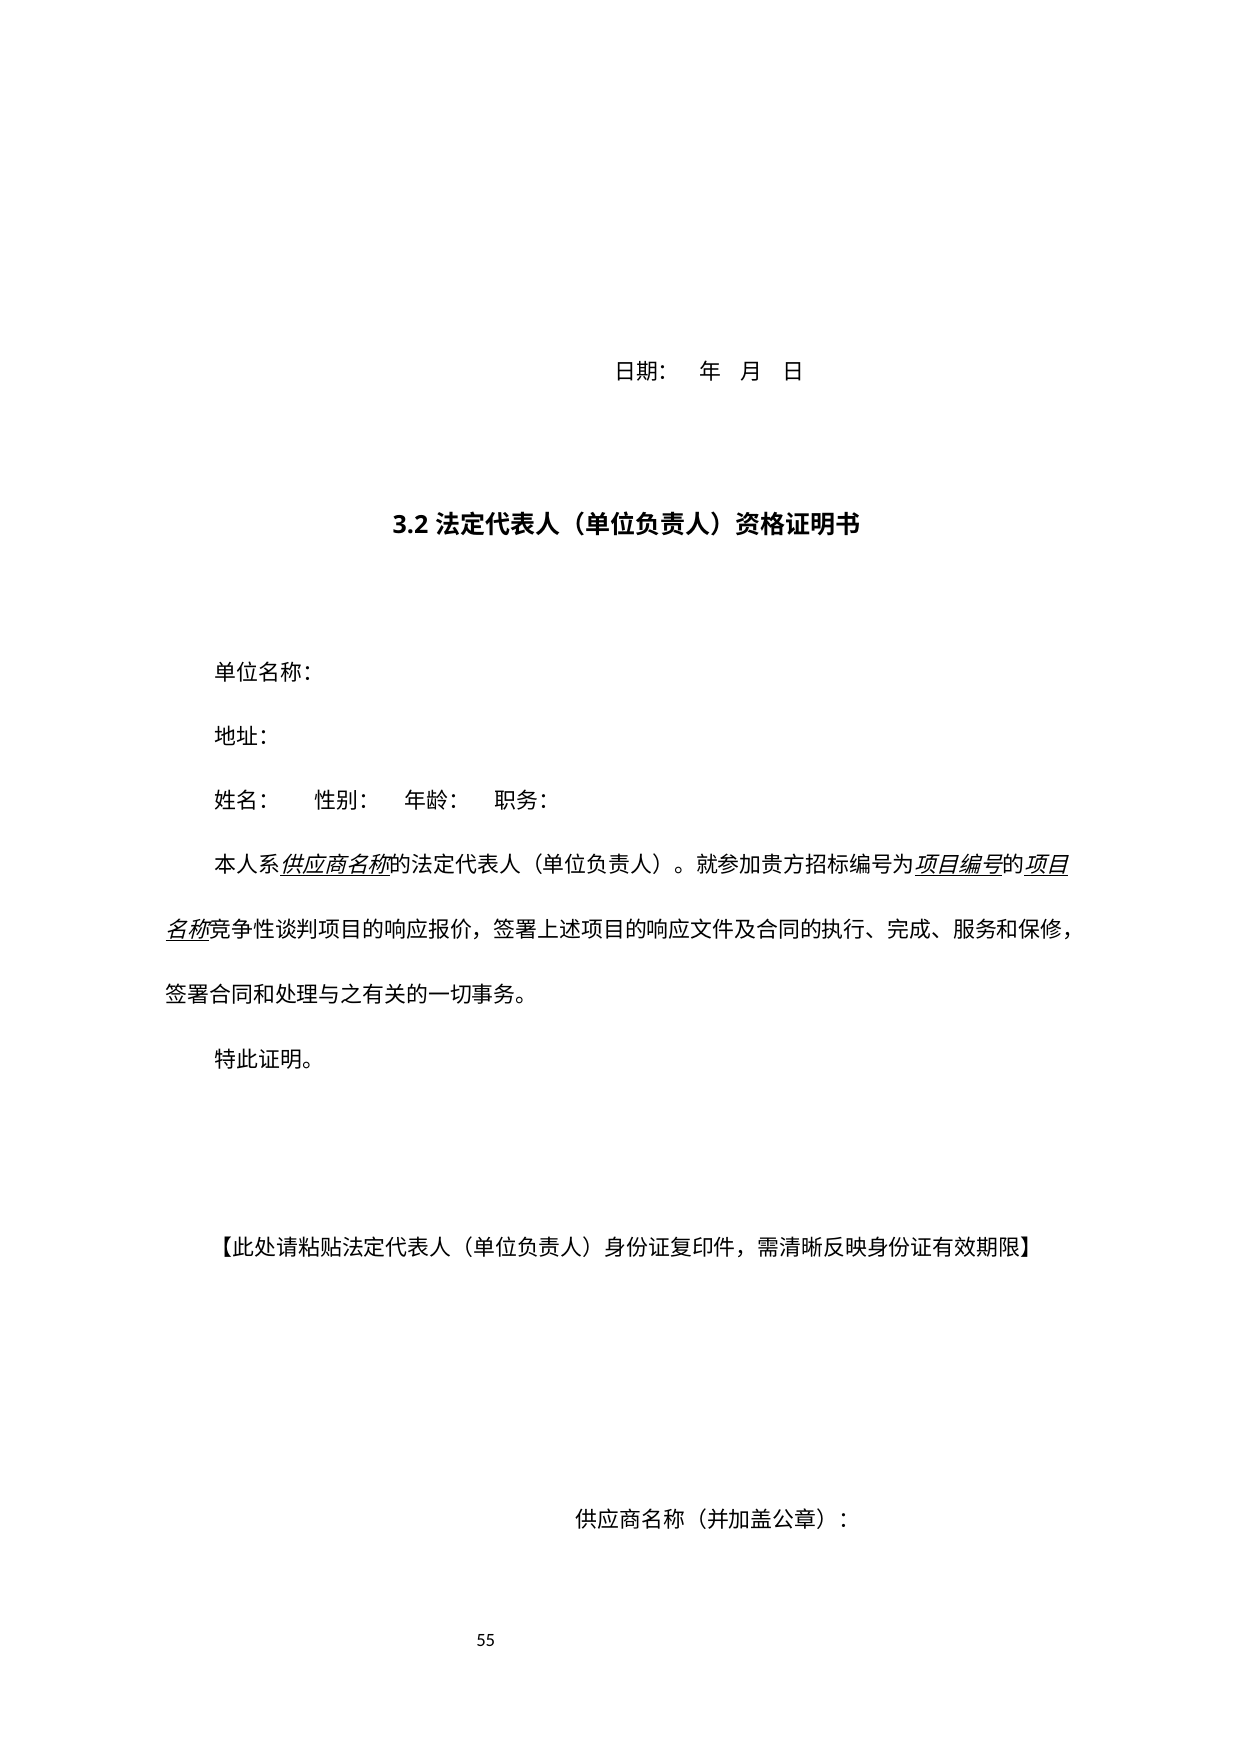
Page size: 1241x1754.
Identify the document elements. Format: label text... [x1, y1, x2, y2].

text 供应商名称（并加盖公章）： [165, 1501, 1087, 1534]
text 本人系供应商名称的法定代表人（单位负责人）。就参加贵方招标编号为项目编号的项目名称竞争性谈判项目的响应报价，签署上述项目的响应文件及合同的执行、完成、服务和保修，签署合同和处理与之有关的一切事务。 [165, 847, 1087, 1009]
text 地址： [165, 719, 1087, 751]
text 3.2 法定代表人（单位负责人）资格证明书 [165, 491, 1087, 556]
text 【此处请粘贴法定代表人（单位负责人）身份证复印件，需清晰反映身份证有效期限】 [109, 1230, 1087, 1262]
text 姓名： 性别： 年龄： 职务： [165, 783, 1087, 815]
text 特此证明。 [165, 1041, 1087, 1074]
text 日期： 年 月 日 [165, 354, 1087, 385]
text 单位名称： [165, 654, 1087, 687]
